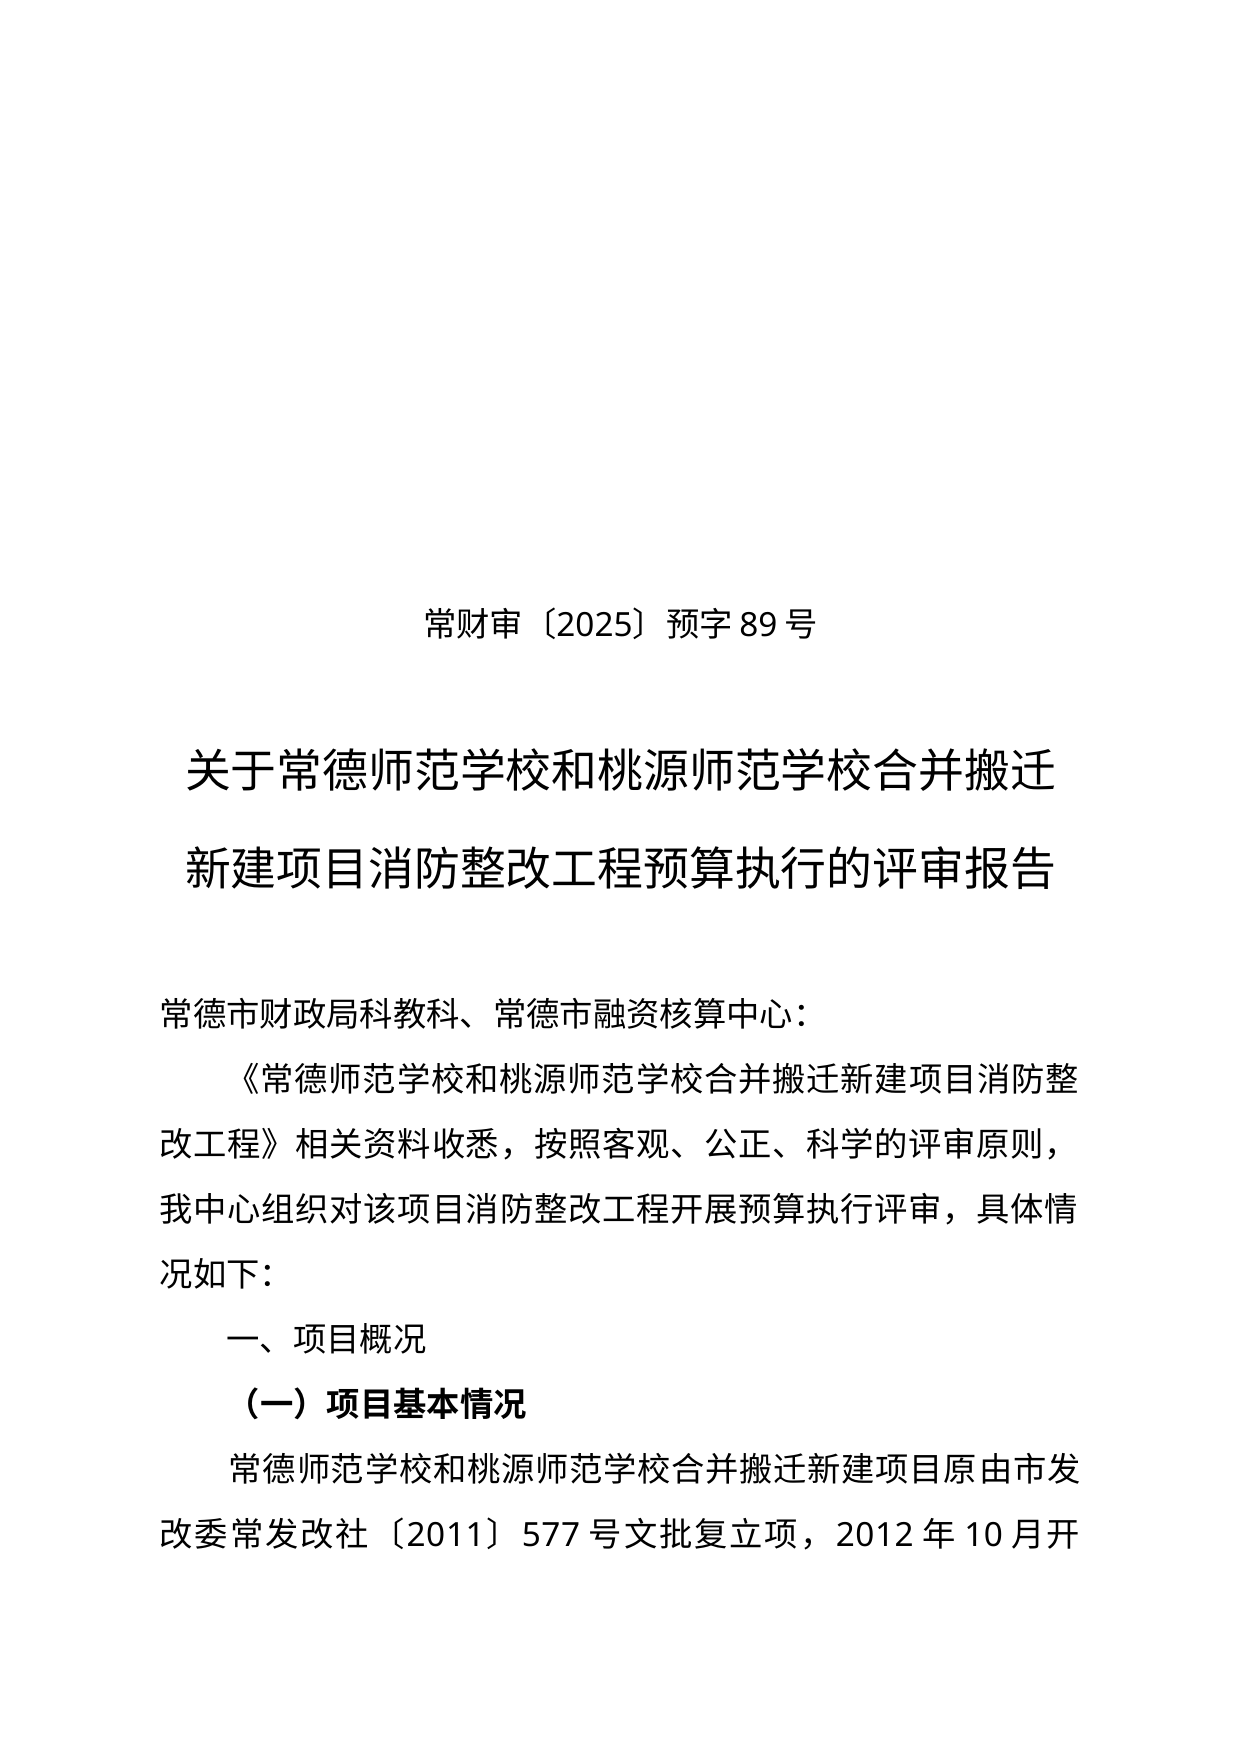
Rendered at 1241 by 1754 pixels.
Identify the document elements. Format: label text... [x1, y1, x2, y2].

text 常财审〔2025〕预字89号 [159, 589, 1081, 654]
text 关于常德师范学校和桃源师范学校合并搬迁 [159, 719, 1081, 817]
text 一、项目概况 [159, 1304, 1081, 1369]
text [159, 1434, 1081, 1564]
text （一）项目基本情况 [159, 1369, 1081, 1434]
text 新建项目消防整改工程预算执行的评审报告 [159, 817, 1081, 914]
text 《常德师范学校和桃源师范学校合并搬迁新建项目消防整改工程》相关资料收悉，按照客观、公正、科学的评审原则，我中心组织对该项目消防整改工程开展预算执行评审，具体情况如下： [159, 1044, 1081, 1304]
text 常德市财政局科教科、常德市融资核算中心： [159, 979, 1081, 1044]
